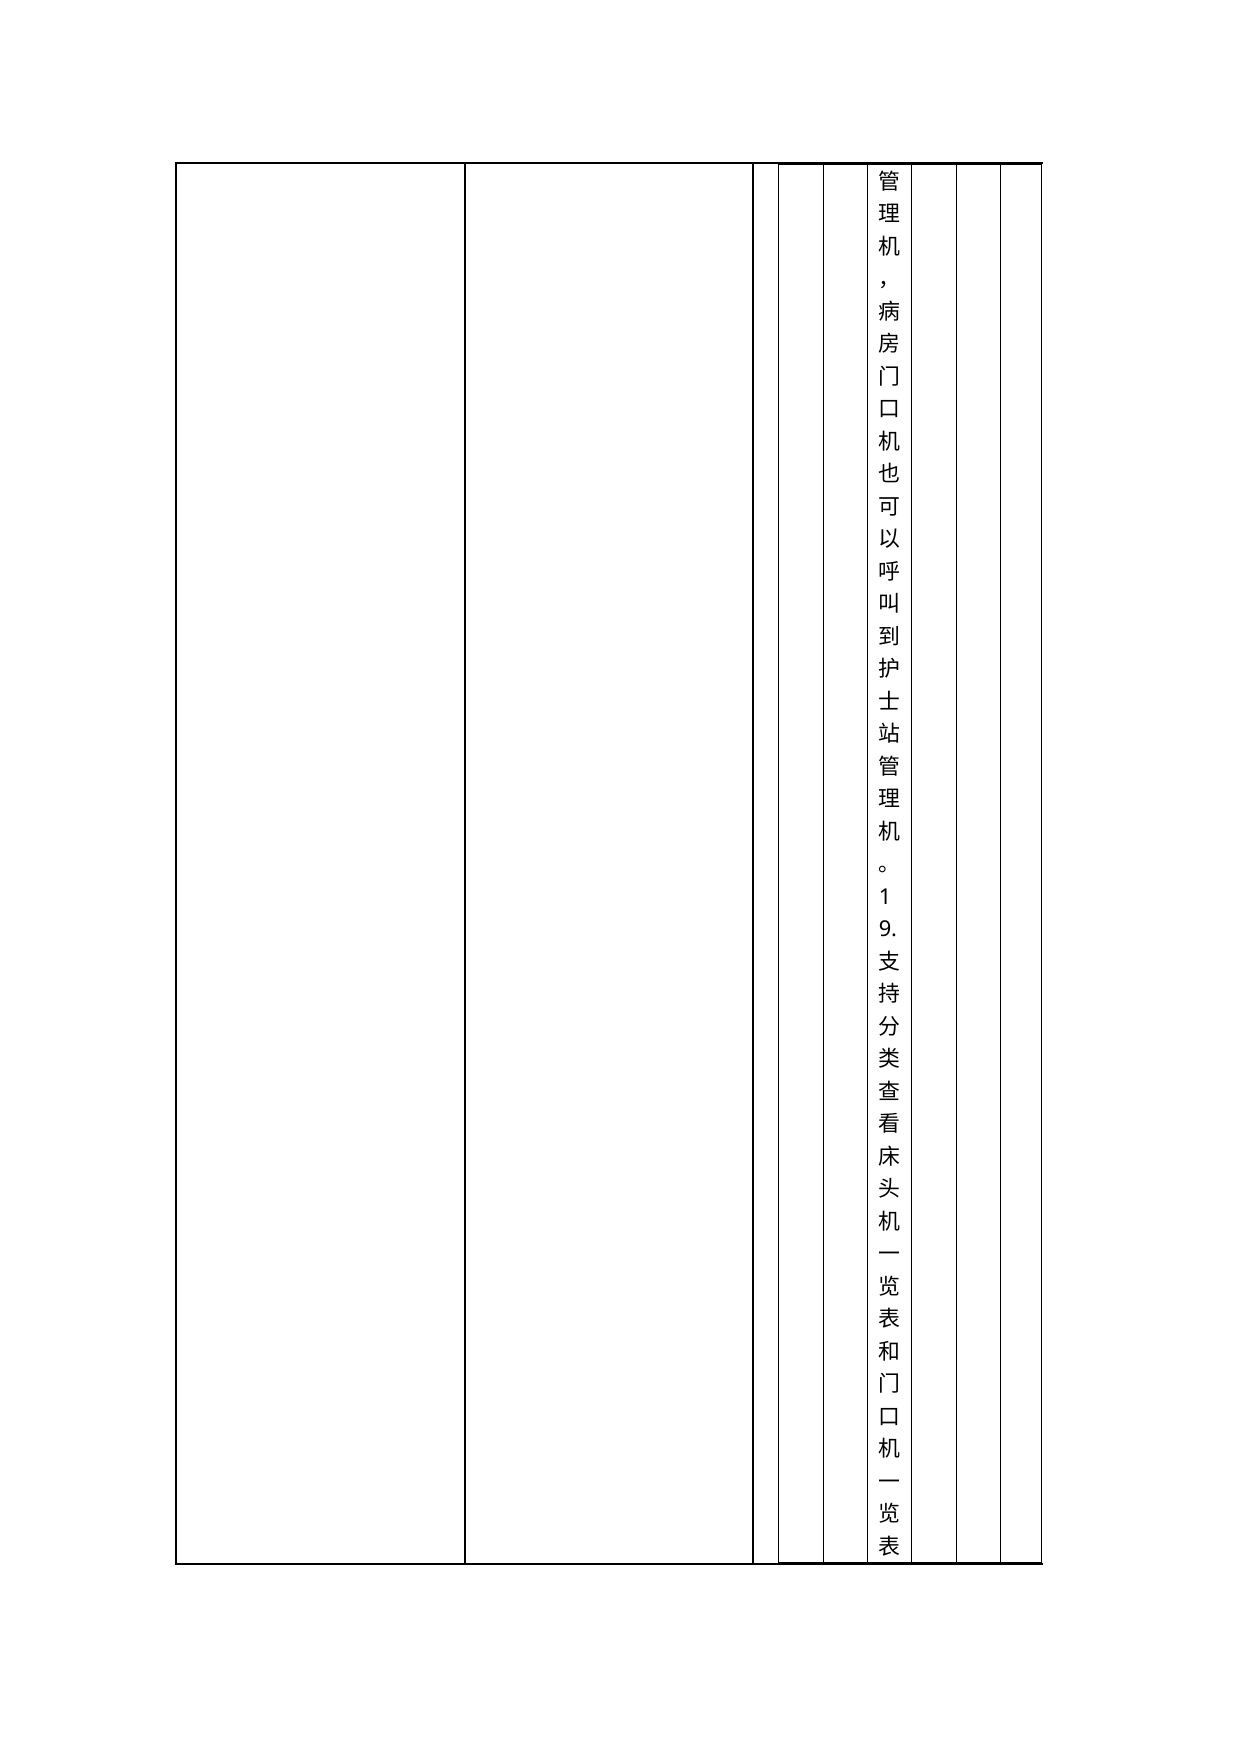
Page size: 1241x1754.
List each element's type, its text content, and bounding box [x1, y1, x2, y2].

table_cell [779, 165, 823, 1562]
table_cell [824, 165, 867, 1562]
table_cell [1001, 165, 1041, 1562]
table_cell ▲ [466, 164, 752, 1563]
table_cell 1 [177, 164, 464, 1563]
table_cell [754, 164, 778, 1563]
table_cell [957, 165, 1000, 1562]
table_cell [868, 165, 911, 1562]
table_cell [912, 165, 956, 1562]
